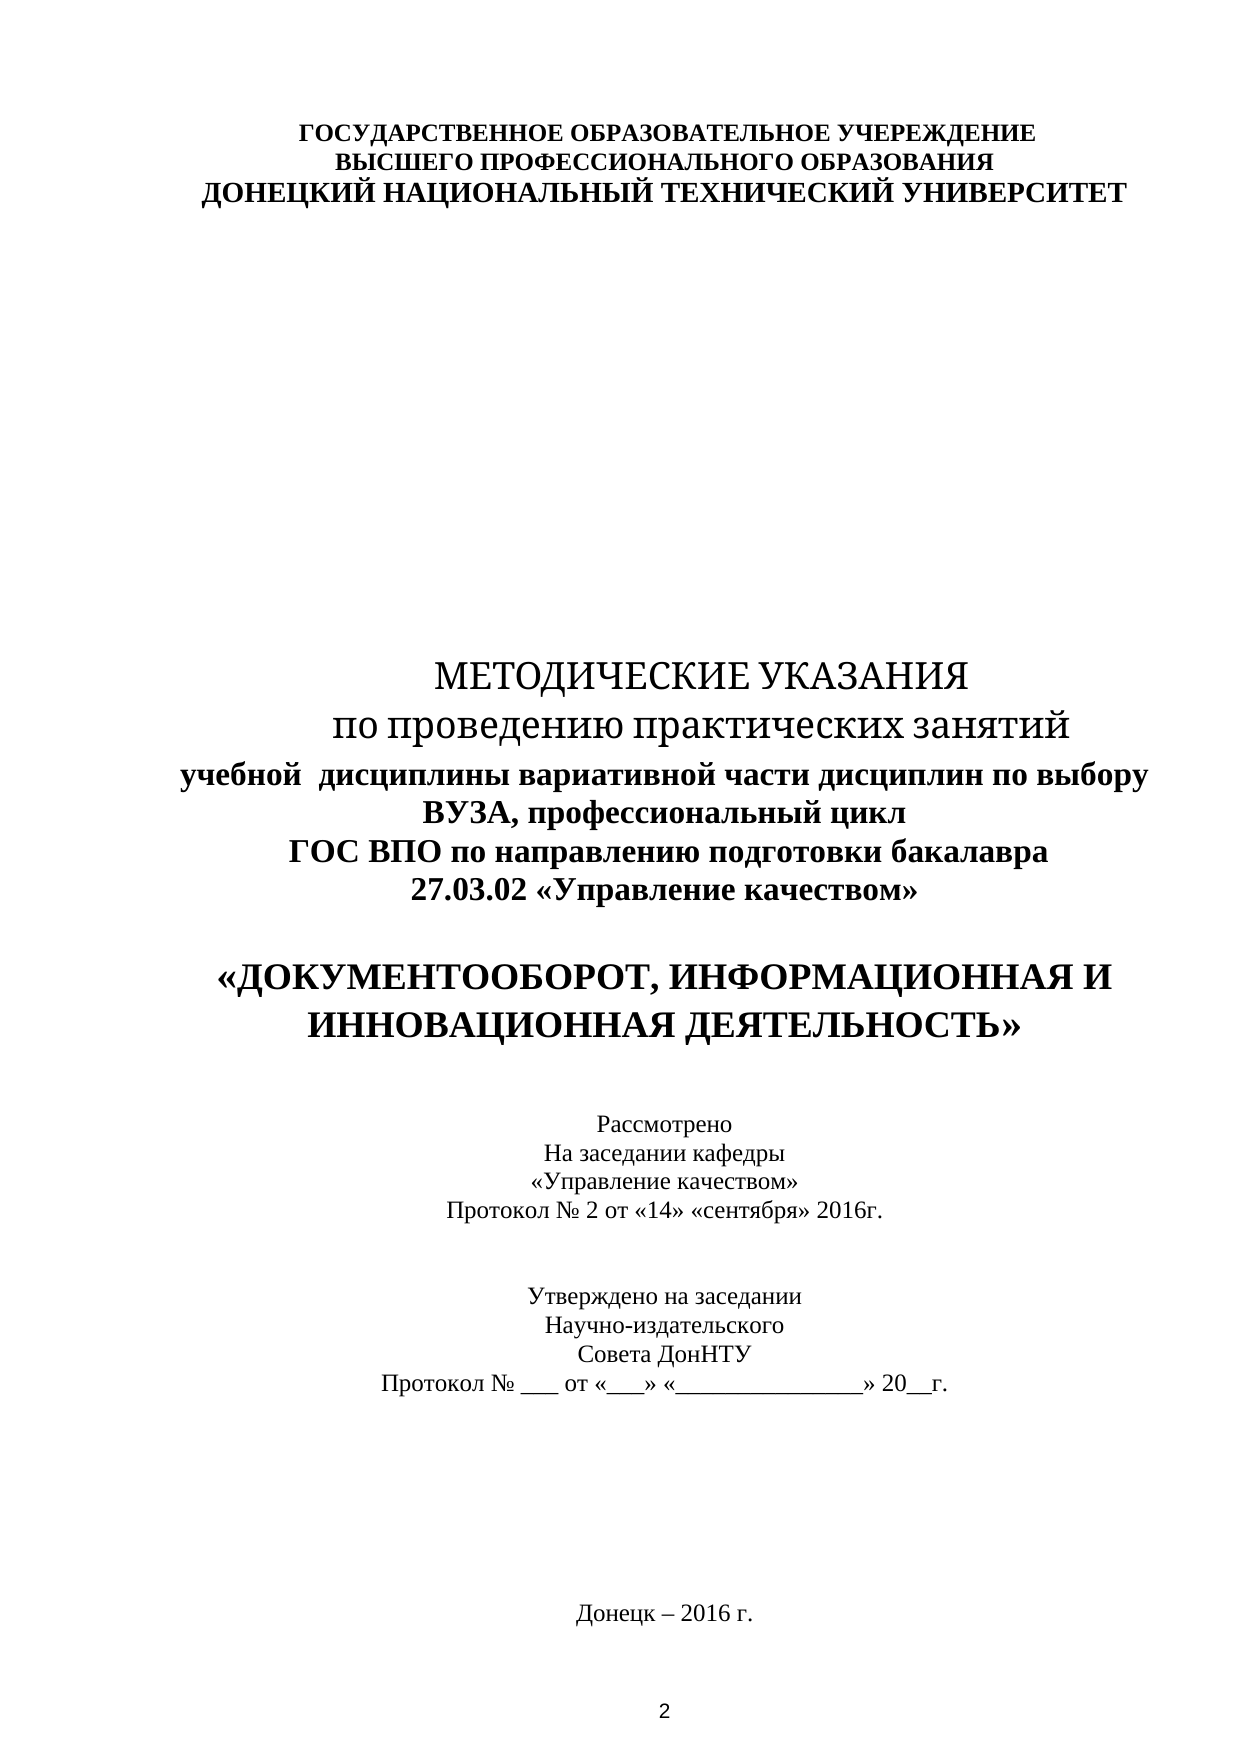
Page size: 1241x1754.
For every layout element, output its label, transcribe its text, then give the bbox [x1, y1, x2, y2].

text На заседании кафедры «Управление качеством» [177, 1138, 1152, 1195]
text Совета ДонНТУ [177, 1339, 1152, 1368]
text учебной дисциплины вариативной части дисциплин по выбору ВУЗА, профессиональный цикл [177, 754, 1152, 831]
list по проведению практических занятий [177, 705, 1152, 748]
text Утверждено на заседании [177, 1281, 1152, 1310]
text ГОС ВПО по направлению подготовки бакалавра [177, 831, 1152, 869]
text Донецк – 2016 г. [177, 1598, 1152, 1626]
text Рассмотрено [177, 1109, 1152, 1138]
text «ДОКУМЕНТООБОРОТ, ИНФОРМАЦИОННАЯ И [177, 951, 1152, 999]
text Протокол № ___ от «___» «_______________» 20__г. [177, 1368, 1152, 1396]
text 27.03.02 «Управление качеством» [177, 869, 1152, 908]
text Протокол № 2 от «14» «сентября» 2016г. [177, 1195, 1152, 1224]
text ГОСУДАРСТВЕННОЕ ОБРАЗОВАТЕЛЬНОЕ УЧЕРЕЖДЕНИЕ ВЫСШЕГО ПРОФЕССИОНАЛЬНОГО ОБРАЗОВАНИЯ [177, 118, 1152, 176]
text ИННОВАЦИОННАЯ ДЕЯТЕЛЬНОСТЬ» [177, 999, 1152, 1047]
list МЕТОДИЧЕСКИЕ УКАЗАНИЯ [177, 656, 1152, 699]
text ДОНЕЦКИЙ НАЦИОНАЛЬНЫЙ ТЕХНИЧЕСКИЙ УНИВЕРСИТЕТ [177, 176, 1152, 209]
text Научно-издательского [177, 1310, 1152, 1339]
